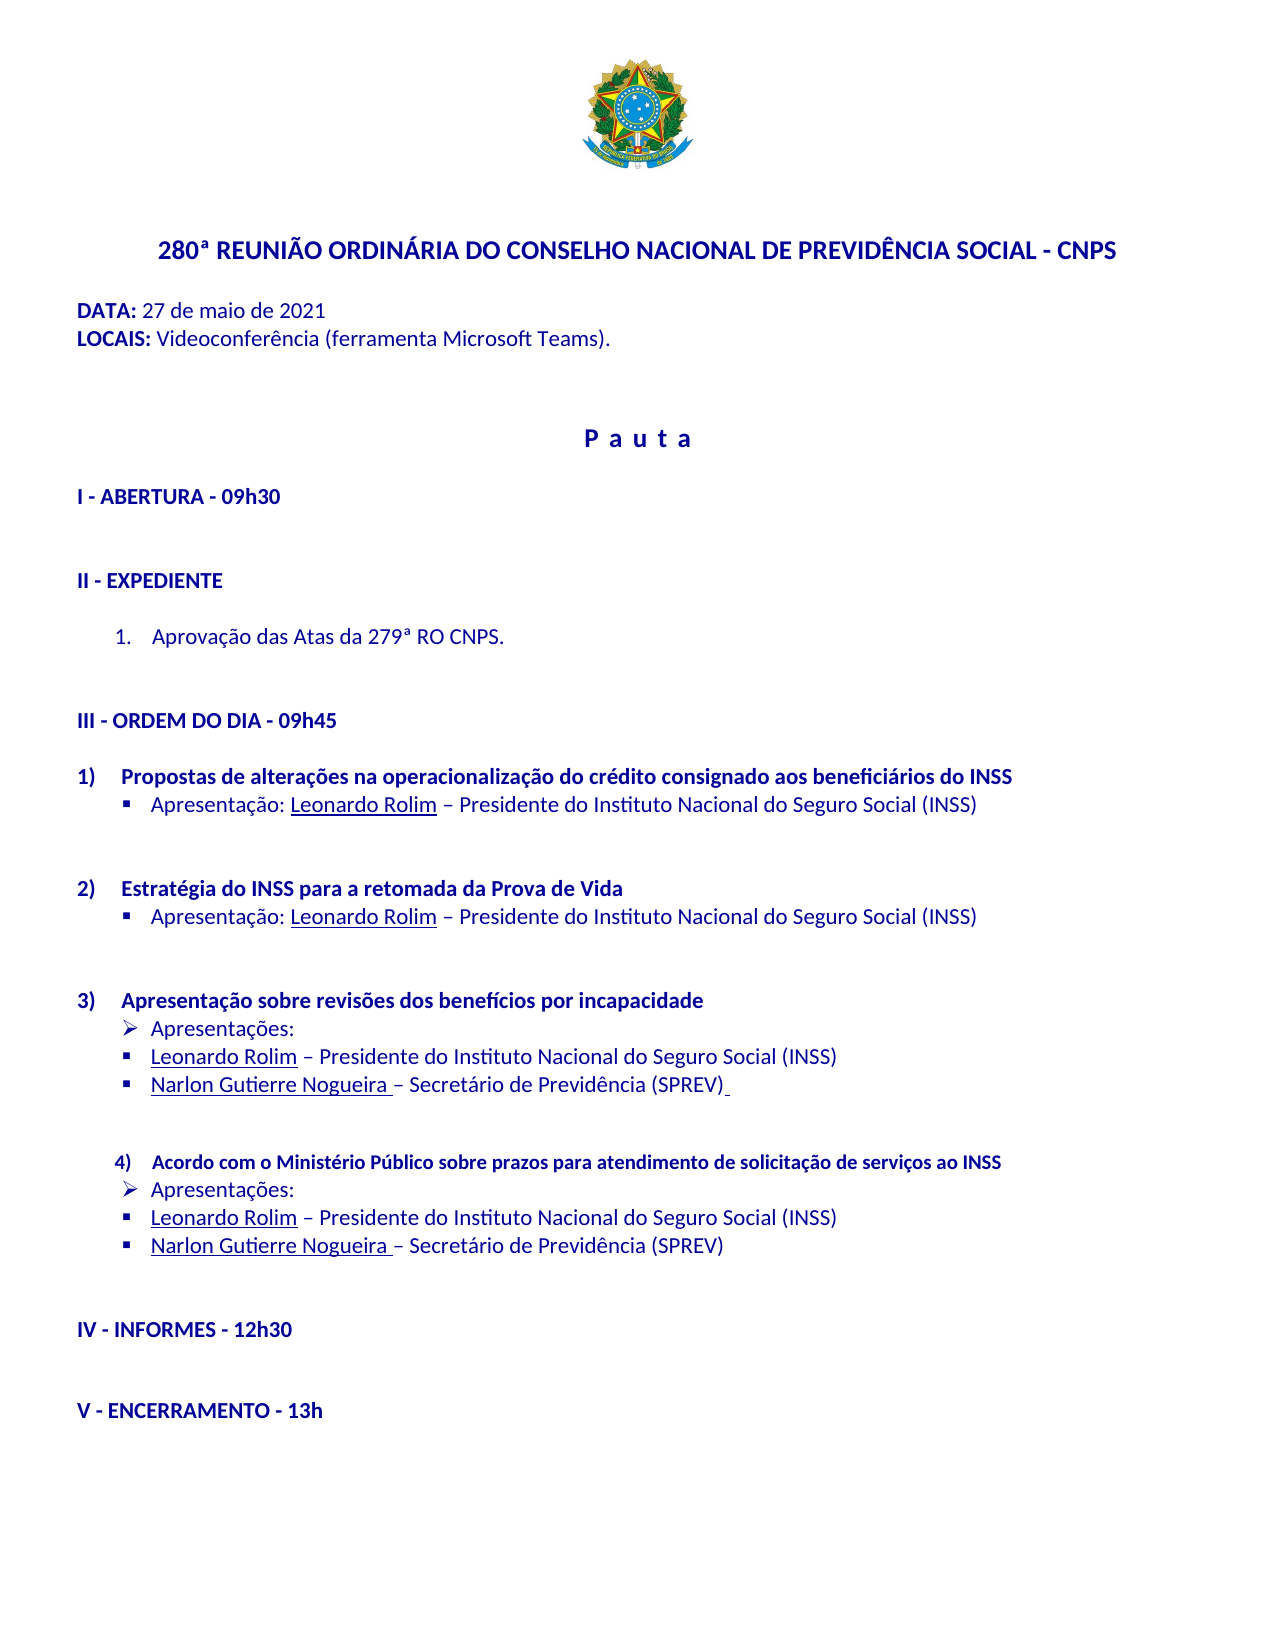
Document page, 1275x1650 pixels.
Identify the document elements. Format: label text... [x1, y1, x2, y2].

text V - ENCERRAMENTO - 13h [77, 1396, 1198, 1424]
list Estratégia do INSS para a retomada da Prova de Vida [77, 874, 1198, 902]
text III - ORDEM DO DIA - 09h45 [77, 706, 1198, 734]
list Apresentações: [121, 1175, 1198, 1203]
picture [578, 56, 697, 172]
list Apresentação: Leonardo Rolim – Presidente do Instituto Nacional do Seguro Social (INSS) [121, 902, 1198, 930]
list Narlon Gutierre Nogueira – Secretário de Previdência (SPREV) [121, 1071, 1198, 1098]
list Apresentação: Leonardo Rolim – Presidente do Instituto Nacional do Seguro Social (INSS) [121, 790, 1198, 818]
list Acordo com o Ministério Público sobre prazos para atendimento de solicitação de serviços ao INSS [114, 1149, 1198, 1175]
text I - ABERTURA - 09h30 [77, 482, 1198, 510]
text 280ª REUNIÃO ORDINÁRIA DO CONSELHO NACIONAL DE PREVIDÊNCIA SOCIAL - CNPS [77, 233, 1198, 266]
text DATA: 27 de maio de 2021 [77, 296, 1198, 324]
list Leonardo Rolim – Presidente do Instituto Nacional do Seguro Social (INSS) [121, 1203, 1198, 1231]
subtitle II - EXPEDIENTE [77, 566, 1198, 594]
text LOCAIS: Videoconferência (ferramenta Microsoft Teams). [77, 324, 1198, 352]
list Leonardo Rolim – Presidente do Instituto Nacional do Seguro Social (INSS) [121, 1042, 1198, 1071]
list Apresentação sobre revisões dos benefícios por incapacidade [77, 986, 1198, 1014]
list Aprovação das Atas da 279ª RO CNPS. [114, 622, 1198, 650]
list Propostas de alterações na operacionalização do crédito consignado aos beneficiários do INSS [77, 762, 1198, 790]
list Narlon Gutierre Nogueira – Secretário de Previdência (SPREV) [121, 1231, 1198, 1259]
list Apresentações: [121, 1014, 1198, 1042]
subtitle Pauta [77, 421, 1198, 454]
text IV - INFORMES - 12h30 [77, 1315, 1198, 1343]
